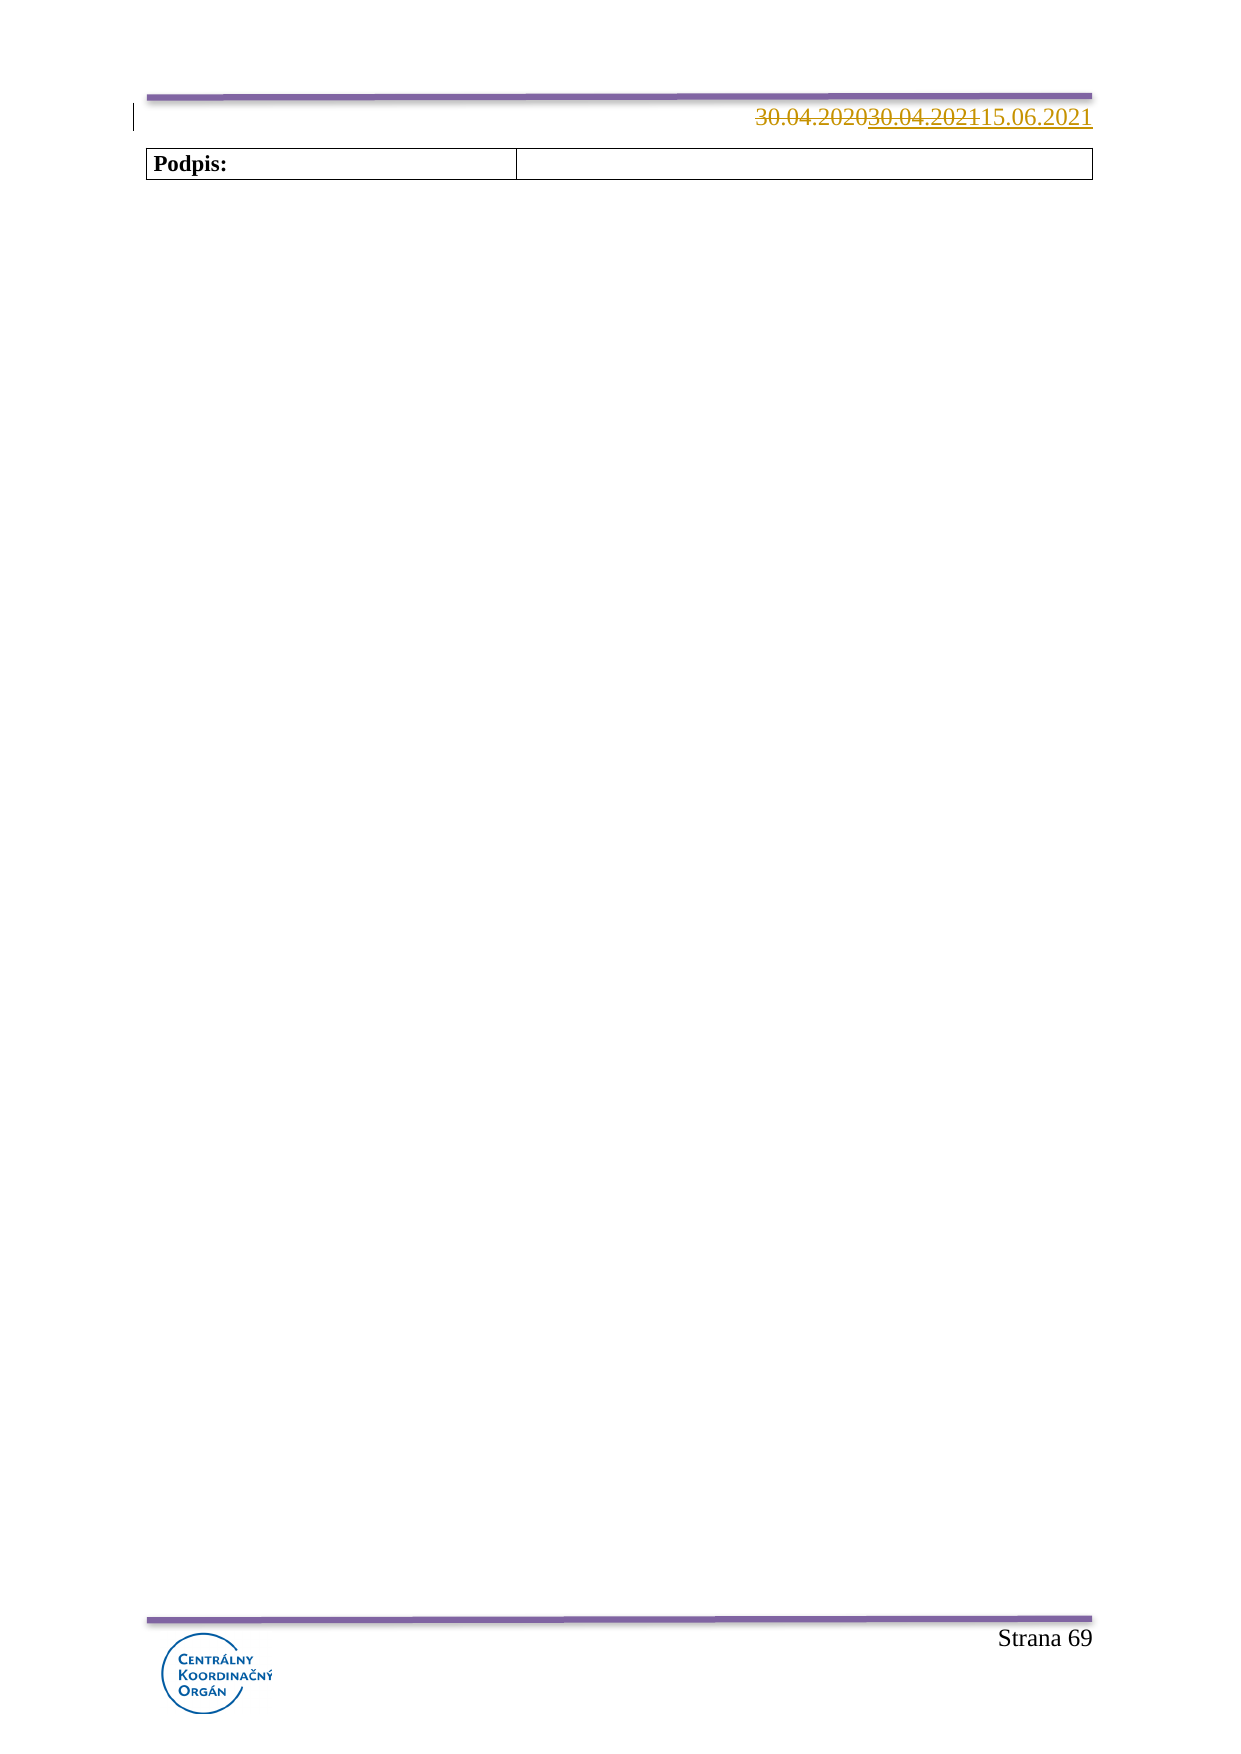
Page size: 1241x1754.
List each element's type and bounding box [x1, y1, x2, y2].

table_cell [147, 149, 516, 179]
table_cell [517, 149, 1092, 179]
picture [159, 1631, 272, 1713]
